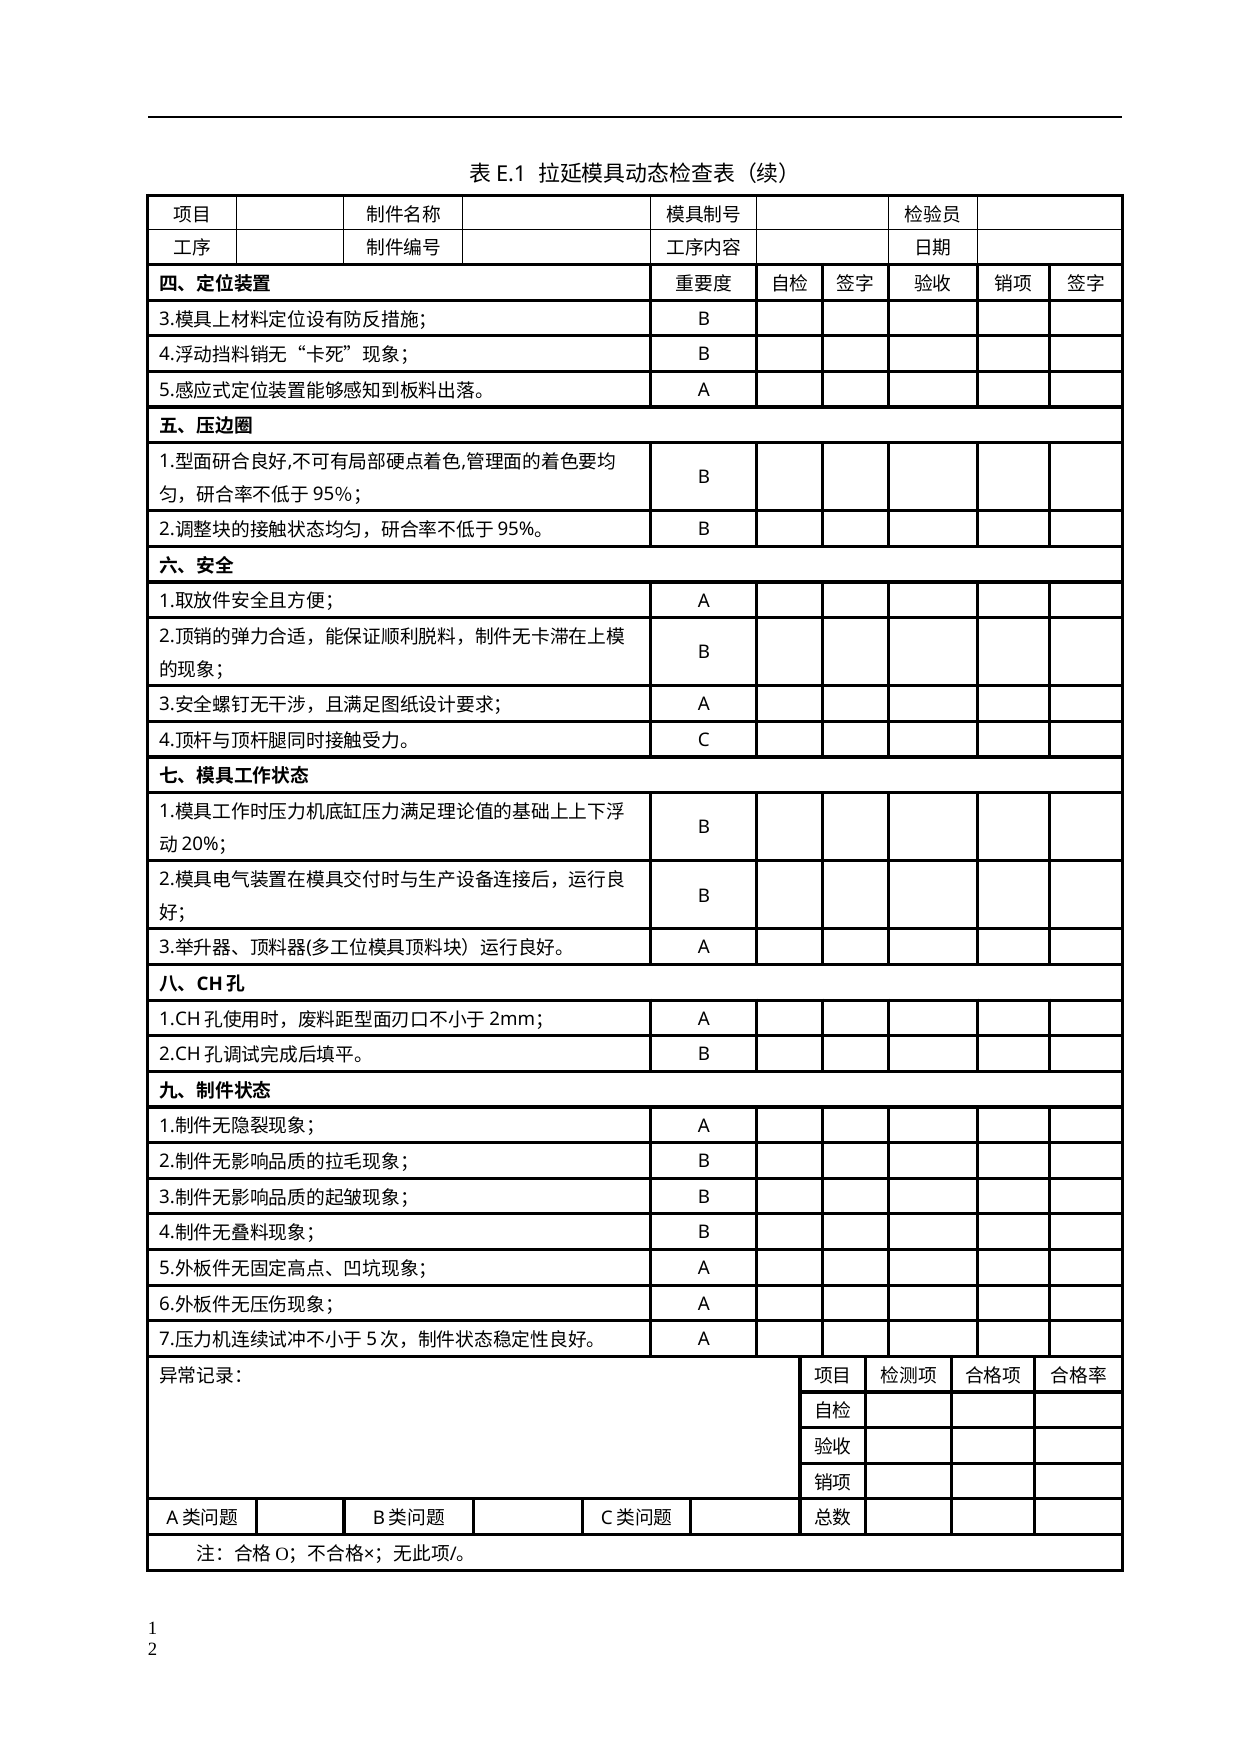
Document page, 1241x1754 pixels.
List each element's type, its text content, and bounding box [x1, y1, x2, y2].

table_cell A [652, 1251, 755, 1283]
table_cell [890, 794, 976, 859]
table_cell [979, 1144, 1048, 1177]
table_cell [824, 444, 887, 509]
table_cell C类问题 [584, 1500, 689, 1533]
table_cell [953, 1429, 1033, 1462]
table_cell [890, 619, 976, 684]
table_cell [758, 862, 821, 927]
table_cell [979, 1215, 1048, 1248]
table_cell [1051, 1180, 1121, 1212]
table_header [757, 197, 888, 229]
table_cell [979, 444, 1048, 509]
table_cell [890, 723, 976, 755]
table_cell [890, 1109, 976, 1141]
table_cell 2.顶销的弹力合适，能保证顺利脱料，制件无卡滞在上模的现象； [149, 619, 649, 684]
table_cell 4.制件无叠料现象； [149, 1215, 649, 1248]
table_cell B类问题 [346, 1500, 472, 1533]
table_cell [758, 794, 821, 859]
table_cell [890, 337, 976, 370]
table_cell [1051, 862, 1121, 927]
table_cell 销项 [802, 1465, 864, 1497]
table_cell [979, 512, 1048, 545]
table_cell [758, 1322, 821, 1355]
table_cell 2.调整块的接触状态均匀，研合率不低于95%。 [149, 512, 649, 545]
table_cell [890, 1002, 976, 1034]
table_cell 注：合格O；不合格×；无此项/。 [149, 1536, 1121, 1568]
table_cell [953, 1500, 1033, 1533]
table_cell [890, 1215, 976, 1248]
table_cell 签字 [1051, 266, 1121, 298]
table_cell [824, 723, 887, 755]
table_cell [758, 723, 821, 755]
table_cell [824, 794, 887, 859]
table_cell B [652, 512, 755, 545]
table_cell [867, 1465, 950, 1497]
table_cell [824, 302, 887, 334]
table_cell [979, 723, 1048, 755]
table_cell 6.外板件无压伤现象； [149, 1287, 649, 1319]
table_cell [890, 1144, 976, 1177]
table_cell [1036, 1394, 1121, 1426]
table_cell 检测项 [867, 1358, 950, 1390]
table_cell [890, 687, 976, 720]
table_cell [890, 1322, 976, 1355]
table_cell 3.举升器、顶料器(多工位模具顶料块）运行良好。 [149, 930, 649, 963]
table_cell A [652, 1287, 755, 1319]
table_cell [978, 230, 1121, 263]
table_cell [758, 1215, 821, 1248]
table_cell [1051, 302, 1121, 334]
table_cell 自检 [758, 266, 821, 298]
table_cell [757, 230, 888, 263]
table_cell A类问题 [149, 1500, 255, 1533]
table_cell [890, 373, 976, 405]
table_cell [758, 1144, 821, 1177]
table_cell [1051, 1002, 1121, 1034]
table_cell [1051, 1037, 1121, 1070]
table_cell 验收 [802, 1429, 864, 1462]
table_cell [824, 1002, 887, 1034]
table_cell [979, 1180, 1048, 1212]
table_header 模具制号 [651, 197, 756, 229]
table_cell [979, 862, 1048, 927]
table_cell [824, 1215, 887, 1248]
table_cell 1.取放件安全且方便； [149, 584, 649, 616]
table_cell A [652, 930, 755, 963]
table_cell 总数 [802, 1500, 864, 1533]
table_cell [979, 337, 1048, 370]
table_cell [890, 584, 976, 616]
table_cell [1051, 373, 1121, 405]
table_cell 1.CH孔使用时，废料距型面刃口不小于2mm； [149, 1002, 649, 1034]
table_cell [824, 687, 887, 720]
table_cell [758, 1180, 821, 1212]
table_cell [475, 1500, 581, 1533]
table_cell 1.模具工作时压力机底缸压力满足理论值的基础上上下浮动20%； [149, 794, 649, 859]
table_cell 六、安全 [149, 548, 1121, 580]
table_cell 5.感应式定位装置能够感知到板料出落。 [149, 373, 649, 405]
table_cell [890, 1251, 976, 1283]
table_cell [1051, 687, 1121, 720]
table_cell [824, 337, 887, 370]
table_cell 异常记录： [149, 1358, 798, 1497]
table_cell 合格率 [1036, 1358, 1121, 1390]
table_cell B [652, 337, 755, 370]
table_cell 5.外板件无固定高点、凹坑现象； [149, 1251, 649, 1283]
table_cell 7.压力机连续试冲不小于5次，制件状态稳定性良好。 [149, 1322, 649, 1355]
table_cell [867, 1500, 950, 1533]
table_cell [758, 1251, 821, 1283]
table_cell [758, 302, 821, 334]
table_cell 自检 [802, 1394, 864, 1426]
table_cell B [652, 1180, 755, 1212]
table_cell [692, 1500, 798, 1533]
table_cell C [652, 723, 755, 755]
table_cell [758, 337, 821, 370]
table_cell 重要度 [652, 266, 755, 298]
table_cell 四、定位装置 [149, 266, 649, 298]
table_cell [979, 1287, 1048, 1319]
table_cell [979, 584, 1048, 616]
table_cell [758, 619, 821, 684]
table_cell [758, 1287, 821, 1319]
table_cell [979, 619, 1048, 684]
table_cell [1036, 1429, 1121, 1462]
table_cell [867, 1394, 950, 1426]
table_cell [824, 1322, 887, 1355]
table_cell [463, 230, 650, 263]
table_cell 3.模具上材料定位设有防反措施； [149, 302, 649, 334]
table_cell [979, 1002, 1048, 1034]
table_cell [979, 1109, 1048, 1141]
table_cell [258, 1500, 342, 1533]
table_cell [824, 1144, 887, 1177]
table_cell [824, 512, 887, 545]
table_cell [1051, 723, 1121, 755]
table_cell 3.安全螺钉无干涉，且满足图纸设计要求； [149, 687, 649, 720]
table_cell B [652, 619, 755, 684]
table_cell A [652, 584, 755, 616]
table_cell [867, 1429, 950, 1462]
table_cell [824, 1037, 887, 1070]
table_cell 销项 [979, 266, 1048, 298]
table_cell [758, 512, 821, 545]
table_cell [1051, 1322, 1121, 1355]
table_cell [1036, 1500, 1121, 1533]
table_cell [1051, 512, 1121, 545]
table_cell [979, 373, 1048, 405]
table_cell [979, 302, 1048, 334]
table_cell 制件编号 [344, 230, 462, 263]
table_cell 4.浮动挡料销无“卡死”现象； [149, 337, 649, 370]
table_header [237, 197, 343, 229]
table_cell 4.顶杆与顶杆腿同时接触受力。 [149, 723, 649, 755]
table_cell [758, 373, 821, 405]
table_cell 八、CH孔 [149, 966, 1121, 998]
table_cell [758, 1109, 821, 1141]
table_cell [824, 1251, 887, 1283]
table_cell [979, 930, 1048, 963]
table_cell [890, 302, 976, 334]
table_cell [890, 444, 976, 509]
table_cell [1051, 1109, 1121, 1141]
table_cell [953, 1394, 1033, 1426]
table_cell [758, 1037, 821, 1070]
table_cell [824, 930, 887, 963]
table_cell [1051, 1215, 1121, 1248]
table_cell [758, 930, 821, 963]
table_cell [890, 930, 976, 963]
table_cell B [652, 1144, 755, 1177]
table_cell [953, 1465, 1033, 1497]
table_cell [890, 1037, 976, 1070]
table_cell [1036, 1465, 1121, 1497]
table_cell [824, 1180, 887, 1212]
table_cell [237, 230, 343, 263]
table_cell [890, 1180, 976, 1212]
table_cell [1051, 1251, 1121, 1283]
table_cell [824, 1287, 887, 1319]
table_cell 九、制件状态 [149, 1073, 1121, 1105]
table_cell 2.模具电气装置在模具交付时与生产设备连接后，运行良好； [149, 862, 649, 927]
table_cell [890, 862, 976, 927]
table_header 项目 [149, 197, 236, 229]
table_cell A [652, 1109, 755, 1141]
table_cell A [652, 373, 755, 405]
table_cell [1051, 337, 1121, 370]
table_cell [1051, 584, 1121, 616]
table_cell [824, 862, 887, 927]
list 表E.1 拉延模具动态检查表（续） [148, 156, 1122, 188]
table_cell [758, 687, 821, 720]
table_cell [824, 619, 887, 684]
table_cell B [652, 862, 755, 927]
table_cell 1.型面研合良好,不可有局部硬点着色,管理面的着色要均匀，研合率不低于95％； [149, 444, 649, 509]
table_cell A [652, 1002, 755, 1034]
table_cell 合格项 [953, 1358, 1033, 1390]
table_cell [758, 1002, 821, 1034]
table_cell [979, 794, 1048, 859]
table_cell [1051, 1287, 1121, 1319]
table_cell B [652, 444, 755, 509]
table_cell 2.CH孔调试完成后填平。 [149, 1037, 649, 1070]
table_cell B [652, 1215, 755, 1248]
table_cell A [652, 687, 755, 720]
table_cell 验收 [890, 266, 976, 298]
table_cell [824, 1109, 887, 1141]
table_cell 1.制件无隐裂现象； [149, 1109, 649, 1141]
table_header [978, 197, 1121, 229]
table_cell [979, 1251, 1048, 1283]
table_cell [979, 687, 1048, 720]
table_cell [758, 444, 821, 509]
table_cell 工序 [149, 230, 236, 263]
table_cell [1051, 1144, 1121, 1177]
table_cell B [652, 1037, 755, 1070]
table_cell [1051, 794, 1121, 859]
table_cell 2.制件无影响品质的拉毛现象； [149, 1144, 649, 1177]
table_cell [824, 584, 887, 616]
table_cell 工序内容 [651, 230, 756, 263]
table_cell A [652, 1322, 755, 1355]
table_cell [1051, 930, 1121, 963]
table_cell 项目 [802, 1358, 864, 1390]
table_cell [890, 1287, 976, 1319]
table_cell 签字 [824, 266, 887, 298]
table_cell 七、模具工作状态 [149, 759, 1121, 791]
table_cell 3.制件无影响品质的起皱现象； [149, 1180, 649, 1212]
table_cell [979, 1322, 1048, 1355]
table_cell [890, 512, 976, 545]
table_header 检验员 [889, 197, 977, 229]
table_cell [979, 1037, 1048, 1070]
table_cell 五、压边圈 [149, 409, 1121, 441]
table_cell [758, 584, 821, 616]
table_cell B [652, 302, 755, 334]
table_header [463, 197, 650, 229]
table_cell 日期 [889, 230, 977, 263]
table_header 制件名称 [344, 197, 462, 229]
table_cell [824, 373, 887, 405]
table_cell [1051, 444, 1121, 509]
table_cell B [652, 794, 755, 859]
table_cell [1051, 619, 1121, 684]
